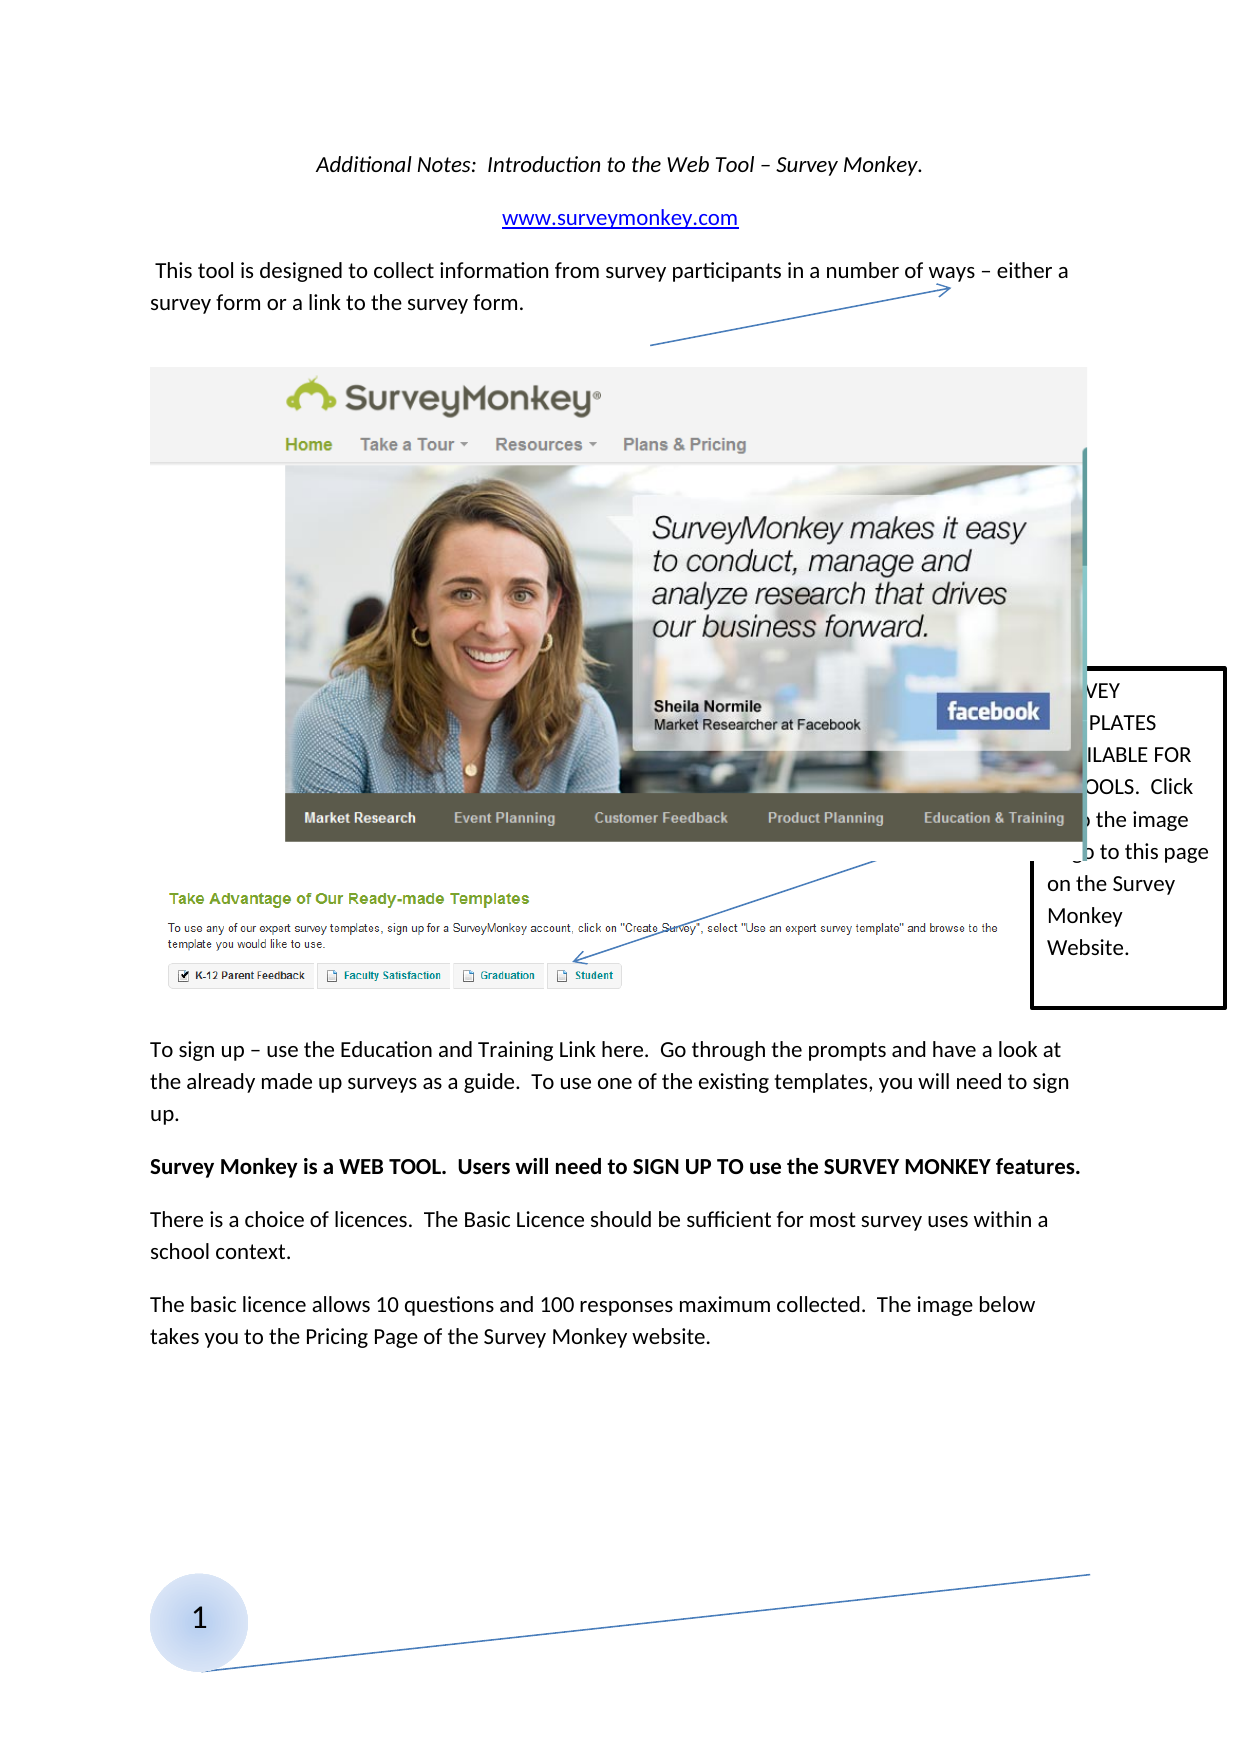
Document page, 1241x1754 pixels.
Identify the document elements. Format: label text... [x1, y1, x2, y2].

text Survey Monkey is a WEB TOOL. Users will need to SIGN UP TO use the SURVEY MONKEY features. [150, 1152, 1090, 1180]
text To sign up – use the Education and Training Link here. Go through the prompts and have a look at the already made up surveys as a guide. To use one of the existing templates, you will need to sign up. [150, 341, 1090, 666]
text www.surveymonkey.com [150, 203, 1090, 231]
text Additional Notes: Introduction to the Web Tool – Survey Monkey. [150, 150, 1090, 178]
text The basic licence allows 10 questions and 100 responses maximum collected. The image below takes you to the Pricing Page of the Survey Monkey website. [150, 1290, 1090, 1351]
text To sign up – use the Education and Training Link here. Go through the prompts and have a look at the already made up surveys as a guide. To use one of the existing templates, you will need to sign up. [150, 1005, 1090, 1127]
text This tool is designed to collect information from survey participants in a number of ways – either a survey form or a link to the survey form. [150, 256, 1090, 316]
text There is a choice of licences. The Basic Licence should be sufficient for most survey uses within a school context. [150, 1205, 1090, 1265]
